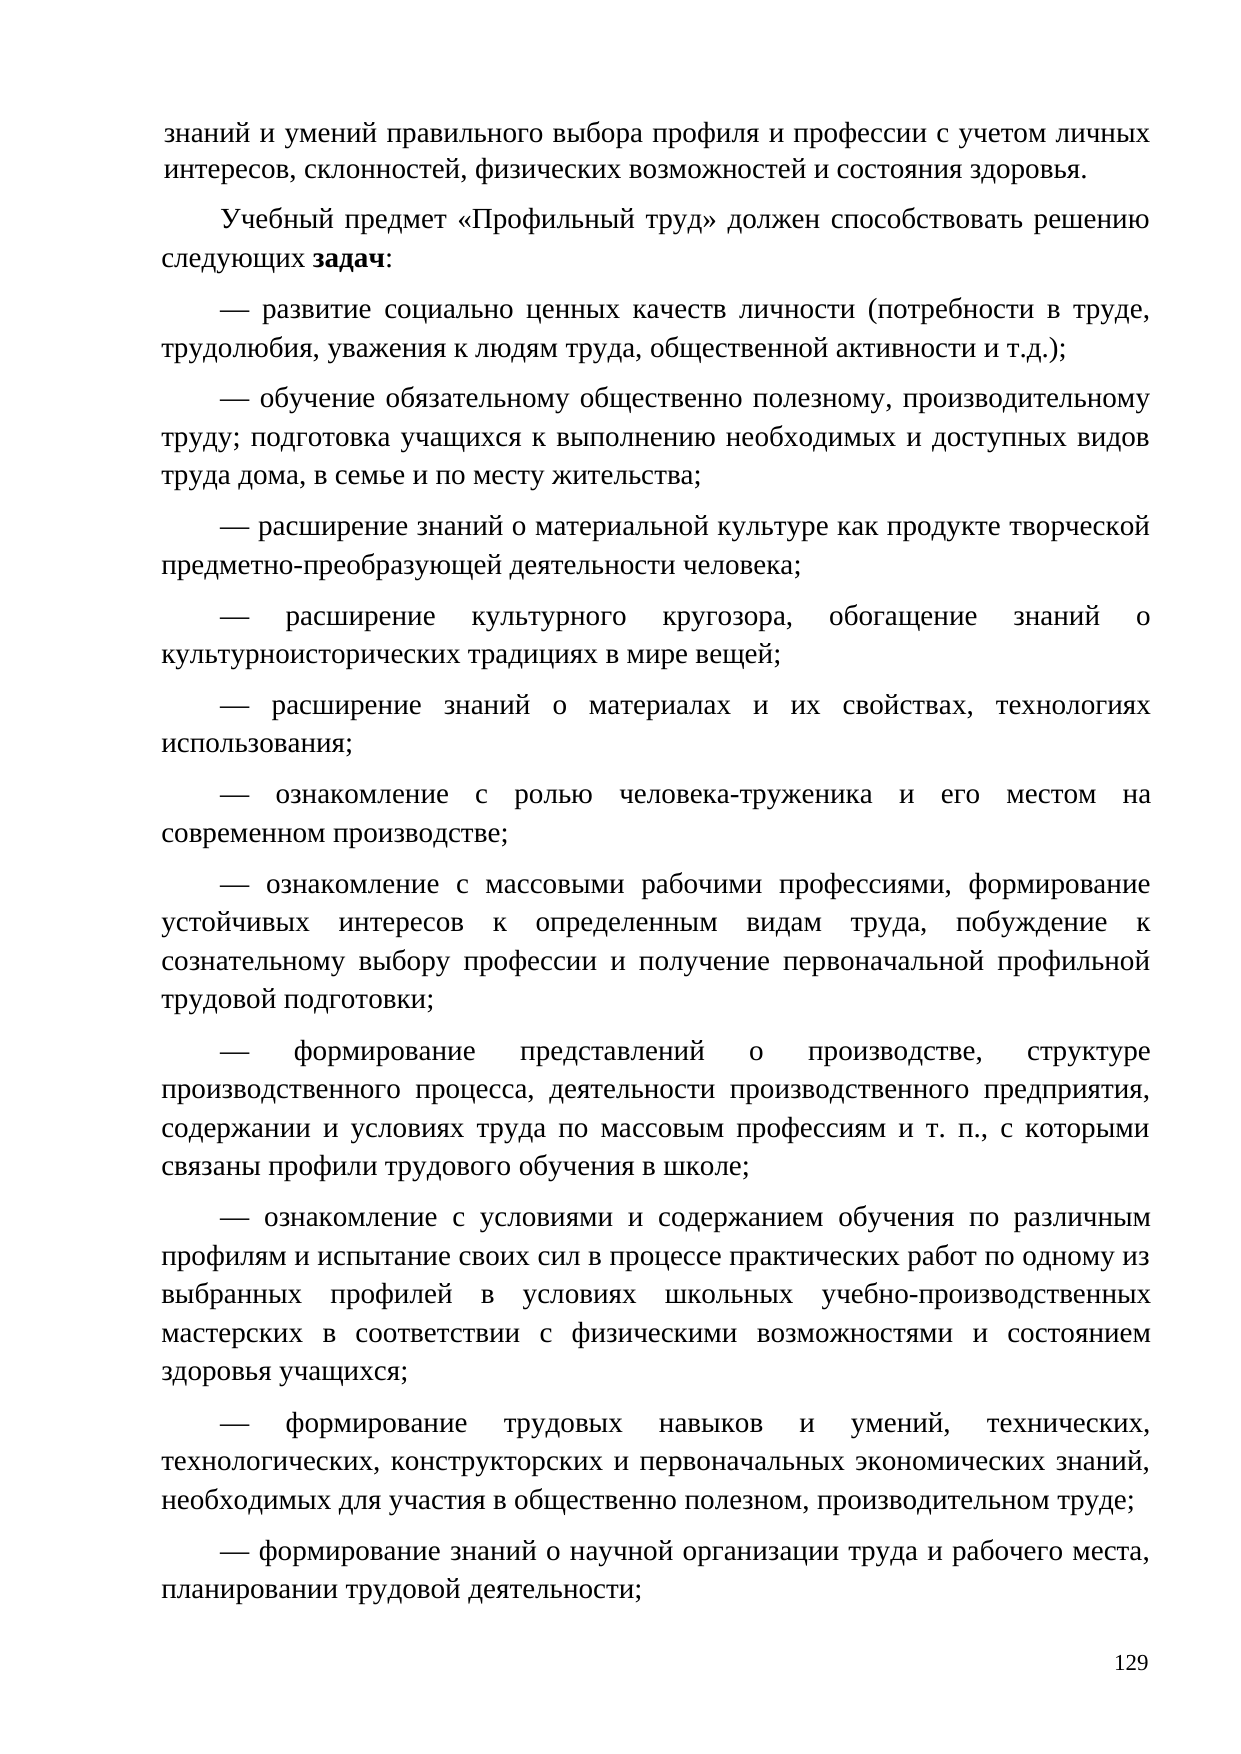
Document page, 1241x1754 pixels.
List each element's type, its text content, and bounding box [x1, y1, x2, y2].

list формирование представлений о производстве, структуре производственного процесса, деятельности производственного предприятия, содержании и условиях труда по массовым профессиям и т. п., с которыми связаны профили трудового обучения в школе; [161, 1033, 1151, 1182]
list расширение знаний о материалах и их свойствах, технологиях использования; [161, 687, 1151, 759]
list ознакомление с массовыми рабочими профессиями, формирование устойчивых интересов к определенным видам труда, побуждение к сознательному выбору профессии и получение первоначальной профильной трудовой подготовки; [161, 866, 1151, 1015]
text Учебный предмет «Профильный труд» должен способствовать решению следующих задач: [161, 202, 1151, 274]
list формирование знаний о научной организации труда и рабочего места, планировании трудовой деятельности; [161, 1533, 1150, 1605]
list развитие социально ценных качеств личности (потребности в труде, трудолюбия, уважения к людям труда, общественной активности и т.д.); [161, 291, 1150, 363]
list ознакомление с ролью человека-труженика и его местом на современном производстве; [161, 777, 1151, 849]
list ознакомление с условиями и содержанием обучения по различным профилям и испытание своих сил в процессе практических работ по одному из выбранных профилей в условиях школьных учебно-производственных мастерских в соответствии с физическими возможностями и состоянием здоровья учащихся; [161, 1199, 1151, 1387]
text знаний и умений правильного выбора профиля и профессии с учетом личных интересов, склонностей, физических возможностей и состояния здоровья. [163, 115, 1151, 185]
list формирование трудовых навыков и умений, технических, технологических, конструкторских и первоначальных экономических знаний, необходимых для участия в общественно полезном, производительном труде; [161, 1405, 1151, 1515]
list расширение знаний о материальной культуре как продукте творческой предметно-преобразующей деятельности человека; [161, 508, 1151, 580]
list обучение обязательному общественно полезному, производительному труду; подготовка учащихся к выполнению необходимых и доступных видов труда дома, в семье и по месту жительства; [161, 380, 1151, 491]
list расширение культурного кругозора, обогащение знаний о культурноисторических традициях в мире вещей; [161, 598, 1151, 670]
